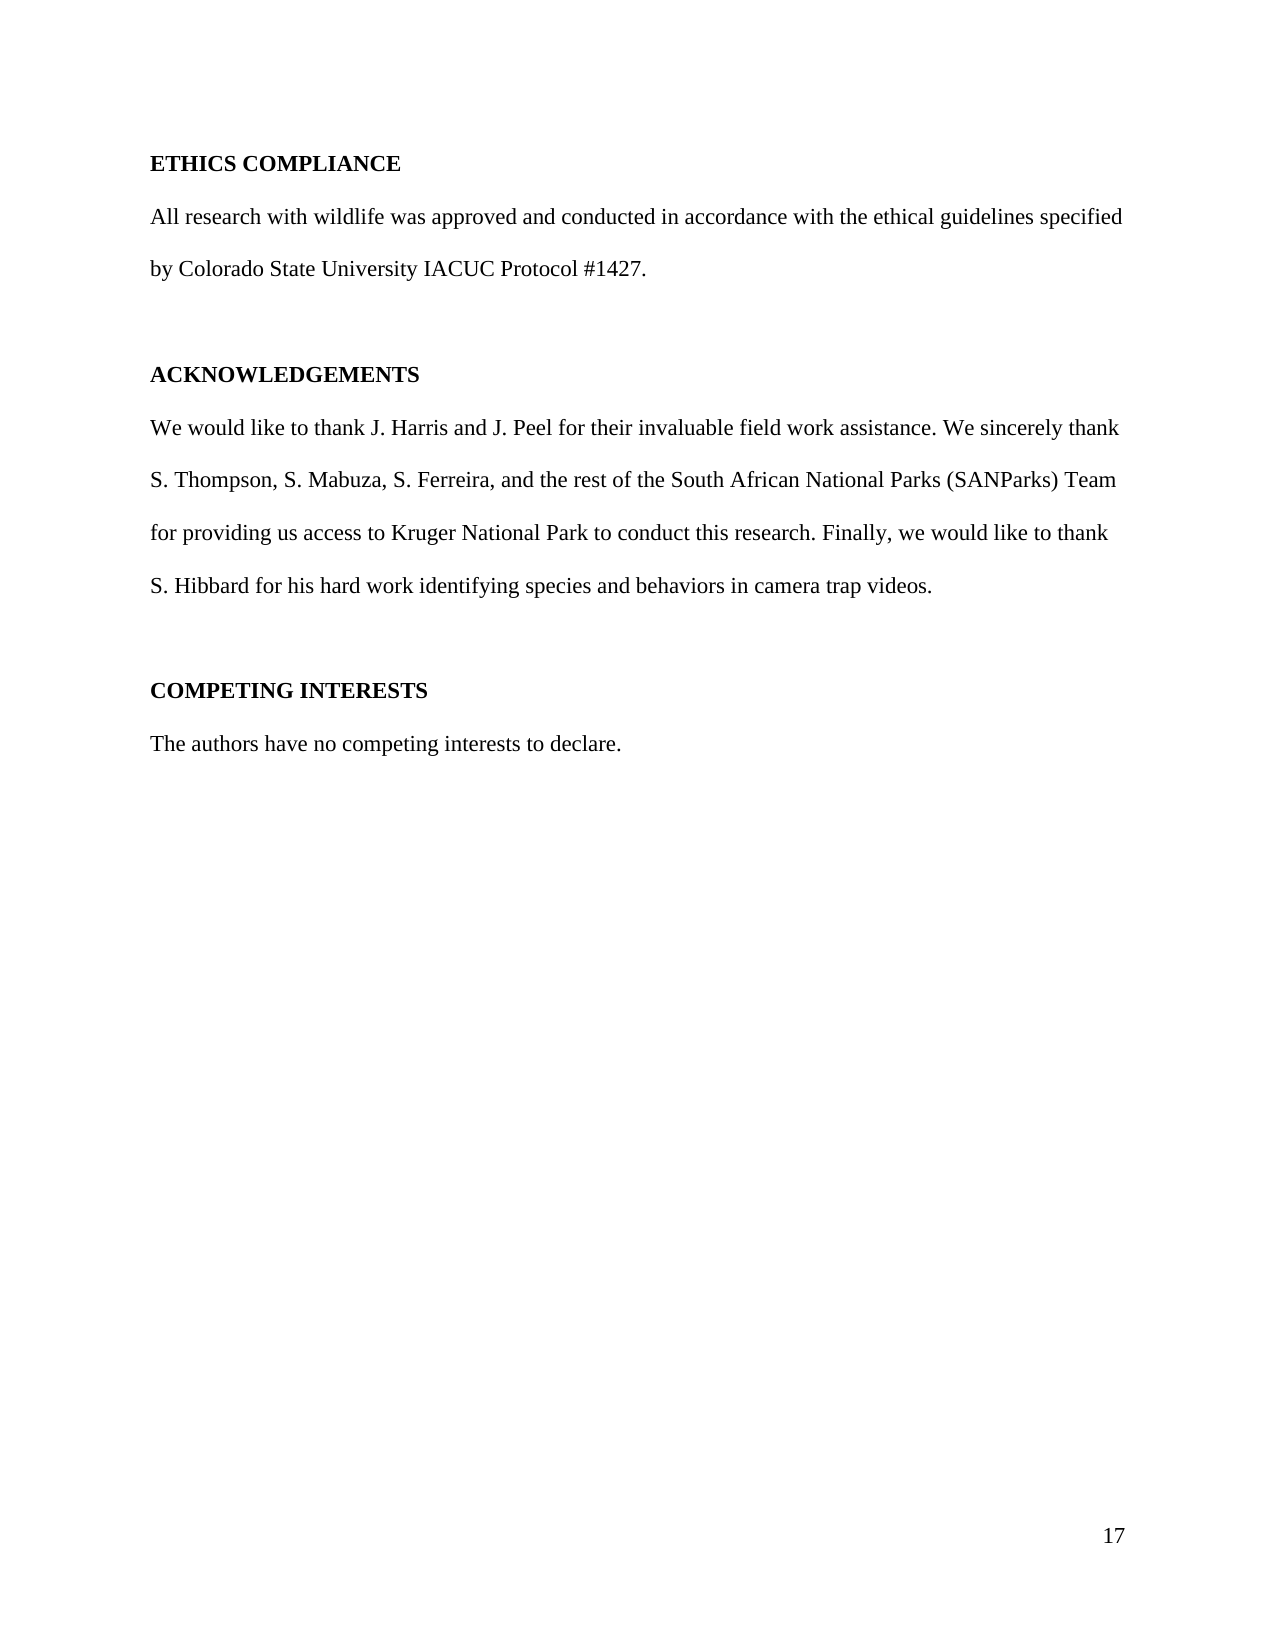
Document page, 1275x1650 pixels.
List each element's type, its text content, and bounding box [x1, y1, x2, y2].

text ACKNOWLEDGEMENTS [150, 361, 1125, 387]
text We would like to thank J. Harris and J. Peel for their invaluable field work assistance. We sincerely thank S. Thompson, S. Mabuza, S. Ferreira, and the rest of the South African National Parks (SANParks) Team for providing us access to Kruger National Park to conduct this research. Finally, we would like to thank S. Hibbard for his hard work identifying species and behaviors in camera trap videos. [150, 413, 1125, 598]
text COMPETING INTERESTS [150, 677, 1125, 703]
text The authors have no competing interests to declare. [150, 730, 1125, 756]
text All research with wildlife was approved and conducted in accordance with the ethical guidelines specified by Colorado State University IACUC Protocol #1427. [150, 203, 1125, 282]
text ETHICS COMPLIANCE [150, 150, 1125, 176]
